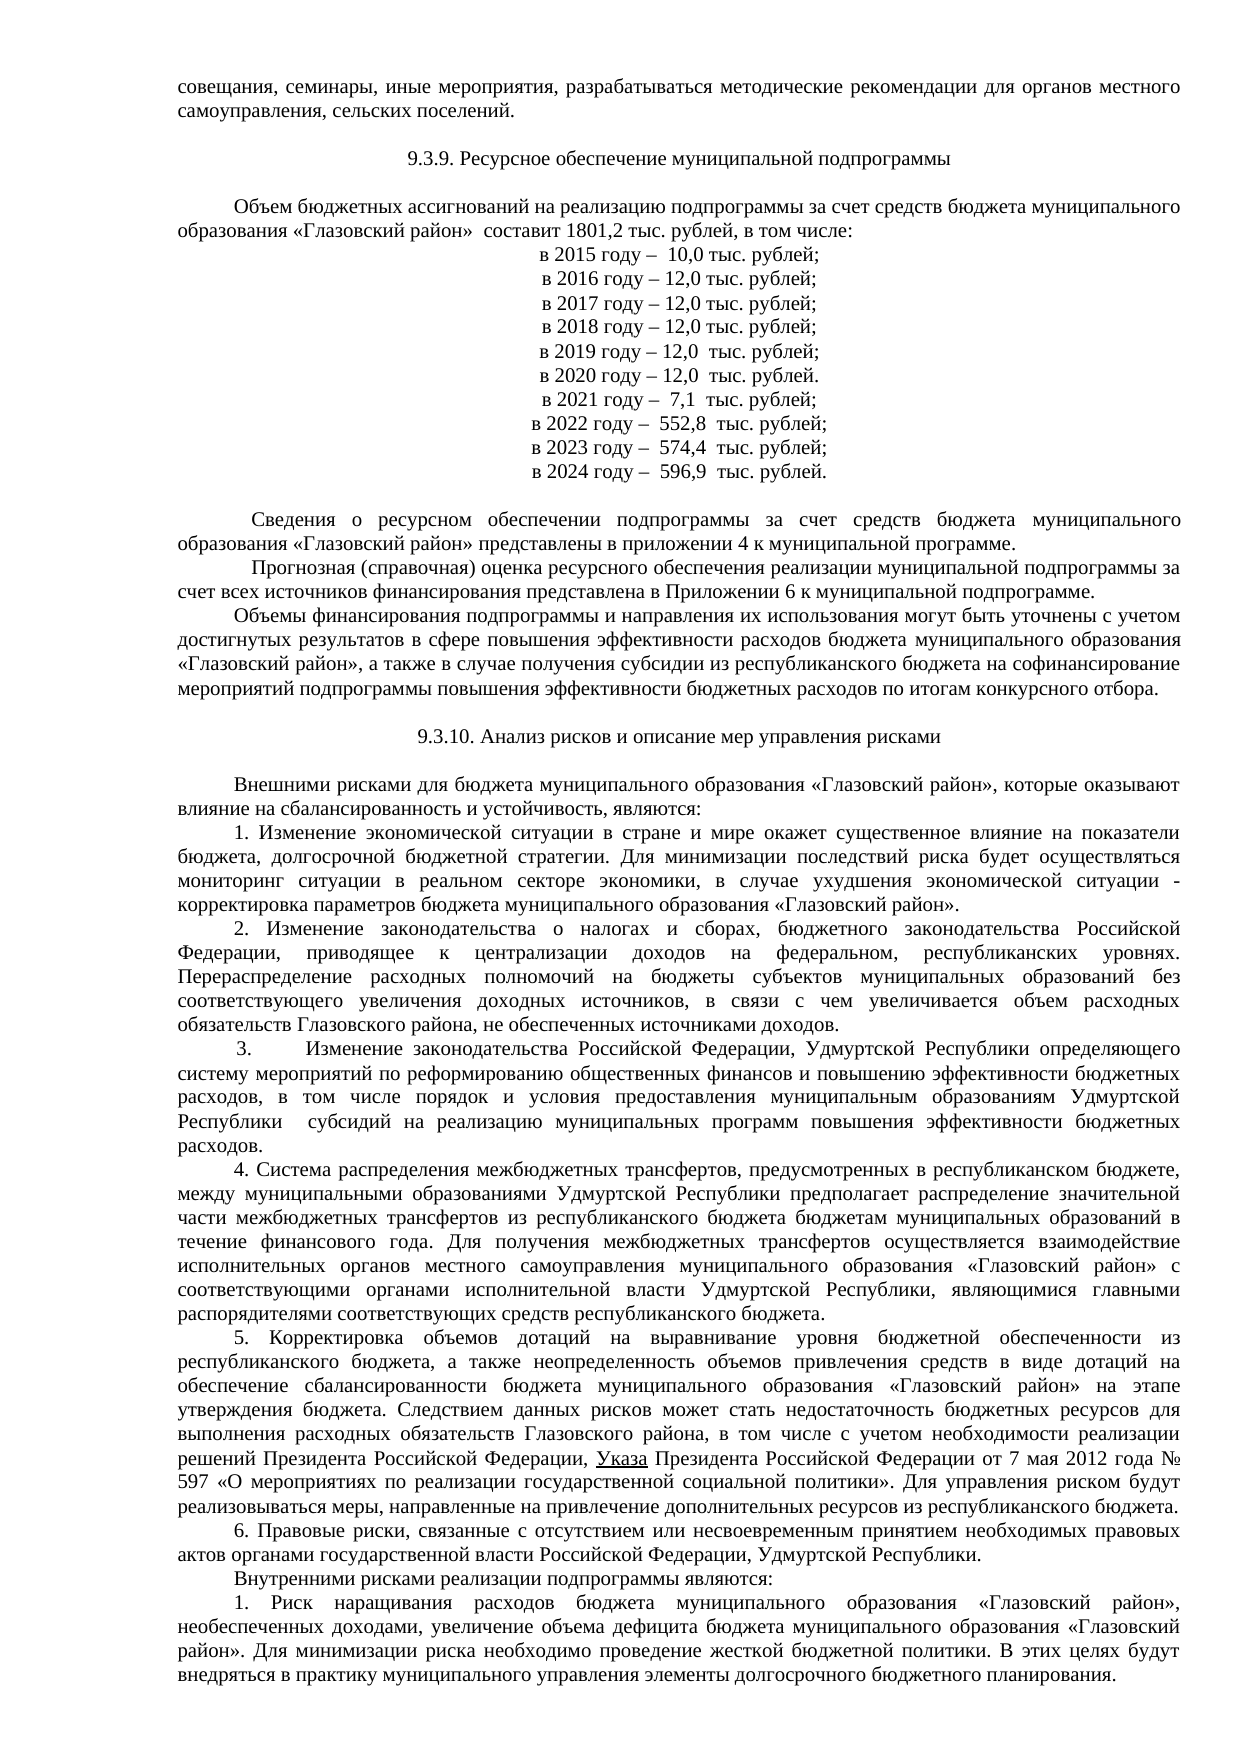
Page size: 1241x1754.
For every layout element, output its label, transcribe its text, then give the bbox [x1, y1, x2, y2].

text в 2018 году – 12,0 тыс. рублей; [177, 314, 1181, 338]
text 5. Корректировка объемов дотаций на выравнивание уровня бюджетной обеспеченности из республиканского бюджета, а также неопределенность объемов привлечения средств в виде дотаций на обеспечение сбалансированности бюджета муниципального образования «Глазовский район» на этапе утверждения бюджета. Следствием данных рисков может стать недостаточность бюджетных ресурсов для выполнения расходных обязательств Глазовского района, в том числе с учетом необходимости реализации решений Президента Российской Федерации, Указа Президента Российской Федерации от 7 мая 2012 года № 597 «О мероприятиях по реализации государственной социальной политики». Для управления риском будут реализовываться меры, направленные на привлечение дополнительных ресурсов из республиканского бюджета. [177, 1325, 1181, 1518]
text в 2021 году – 7,1 тыс. рублей; [177, 387, 1181, 411]
text Прогнозная (справочная) оценка ресурсного обеспечения реализации муниципальной подпрограммы за счет всех источников финансирования представлена в Приложении 6 к муниципальной подпрограмме. [177, 555, 1181, 603]
text 4. Система распределения межбюджетных трансфертов, предусмотренных в республиканском бюджете, между муниципальными образованиями Удмуртской Республики предполагает распределение значительной части межбюджетных трансфертов из республиканского бюджета бюджетам муниципальных образований в течение финансового года. Для получения межбюджетных трансфертов осуществляется взаимодействие исполнительных органов местного самоуправления муниципального образования «Глазовский район» с соответствующими органами исполнительной власти Удмуртской Республики, являющимися главными распорядителями соответствующих средств республиканского бюджета. [177, 1157, 1181, 1325]
text в 2020 году – 12,0 тыс. рублей. [177, 363, 1181, 387]
text в 2023 году – 574,4 тыс. рублей; [177, 435, 1181, 459]
text Объемы финансирования подпрограммы и направления их использования могут быть уточнены с учетом достигнутых результатов в сфере повышения эффективности расходов бюджета муниципального образования «Глазовский район», а также в случае получения субсидии из республиканского бюджета на софинансирование мероприятий подпрограммы повышения эффективности бюджетных расходов по итогам конкурсного отбора. [177, 603, 1181, 699]
text в 2015 году – 10,0 тыс. рублей; [177, 242, 1181, 266]
list Изменение законодательства Российской Федерации, Удмуртской Республики определяющего систему мероприятий по реформированию общественных финансов и повышению эффективности бюджетных расходов, в том числе порядок и условия предоставления муниципальным образованиям Удмуртской Республики субсидий на реализацию муниципальных программ повышения эффективности бюджетных расходов. [177, 1036, 1181, 1157]
text Объем бюджетных ассигнований на реализацию подпрограммы за счет средств бюджета муниципального образования «Глазовский район» составит 1801,2 тыс. рублей, в том числе: [177, 194, 1181, 242]
text в 2024 году – 596,9 тыс. рублей. [177, 459, 1181, 483]
text в 2019 году – 12,0 тыс. рублей; [177, 338, 1181, 363]
text 1. Изменение экономической ситуации в стране и мире окажет существенное влияние на показатели бюджета, долгосрочной бюджетной стратегии. Для минимизации последствий риска будет осуществляться мониторинг ситуации в реальном секторе экономики, в случае ухудшения экономической ситуации - корректировка параметров бюджета муниципального образования «Глазовский район». [177, 820, 1181, 916]
text в 2022 году – 552,8 тыс. рублей; [177, 411, 1181, 435]
text в 2017 году – 12,0 тыс. рублей; [177, 290, 1181, 314]
text 9.3.10. Анализ рисков и описание мер управления рисками [177, 723, 1181, 748]
text 1. Риск наращивания расходов бюджета муниципального образования «Глазовский район», необеспеченных доходами, увеличение объема дефицита бюджета муниципального образования «Глазовский район». Для минимизации риска необходимо проведение жесткой бюджетной политики. В этих целях будут внедряться в практику муниципального управления элементы долгосрочного бюджетного планирования. [177, 1590, 1181, 1686]
text Сведения о ресурсном обеспечении подпрограммы за счет средств бюджета муниципального образования «Глазовский район» представлены в приложении 4 к муниципальной программе. [177, 507, 1181, 555]
text Внешними рисками для бюджета муниципального образования «Глазовский район», которые оказывают влияние на сбалансированность и устойчивость, являются: [177, 772, 1181, 820]
text 2. Изменение законодательства о налогах и сборах, бюджетного законодательства Российской Федерации, приводящее к централизации доходов на федеральном, республиканских уровнях. Перераспределение расходных полномочий на бюджеты субъектов муниципальных образований без соответствующего увеличения доходных источников, в связи с чем увеличивается объем расходных обязательств Глазовского района, не обеспеченных источниками доходов. [177, 916, 1181, 1036]
text в 2016 году – 12,0 тыс. рублей; [177, 266, 1181, 290]
text 6. Правовые риски, связанные с отсутствием или несвоевременным принятием необходимых правовых актов органами государственной власти Российской Федерации, Удмуртской Республики. [177, 1518, 1181, 1566]
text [177, 74, 1181, 122]
text 9.3.9. Ресурсное обеспечение муниципальной подпрограммы [177, 146, 1181, 170]
text Внутренними рисками реализации подпрограммы являются: [177, 1566, 1181, 1590]
